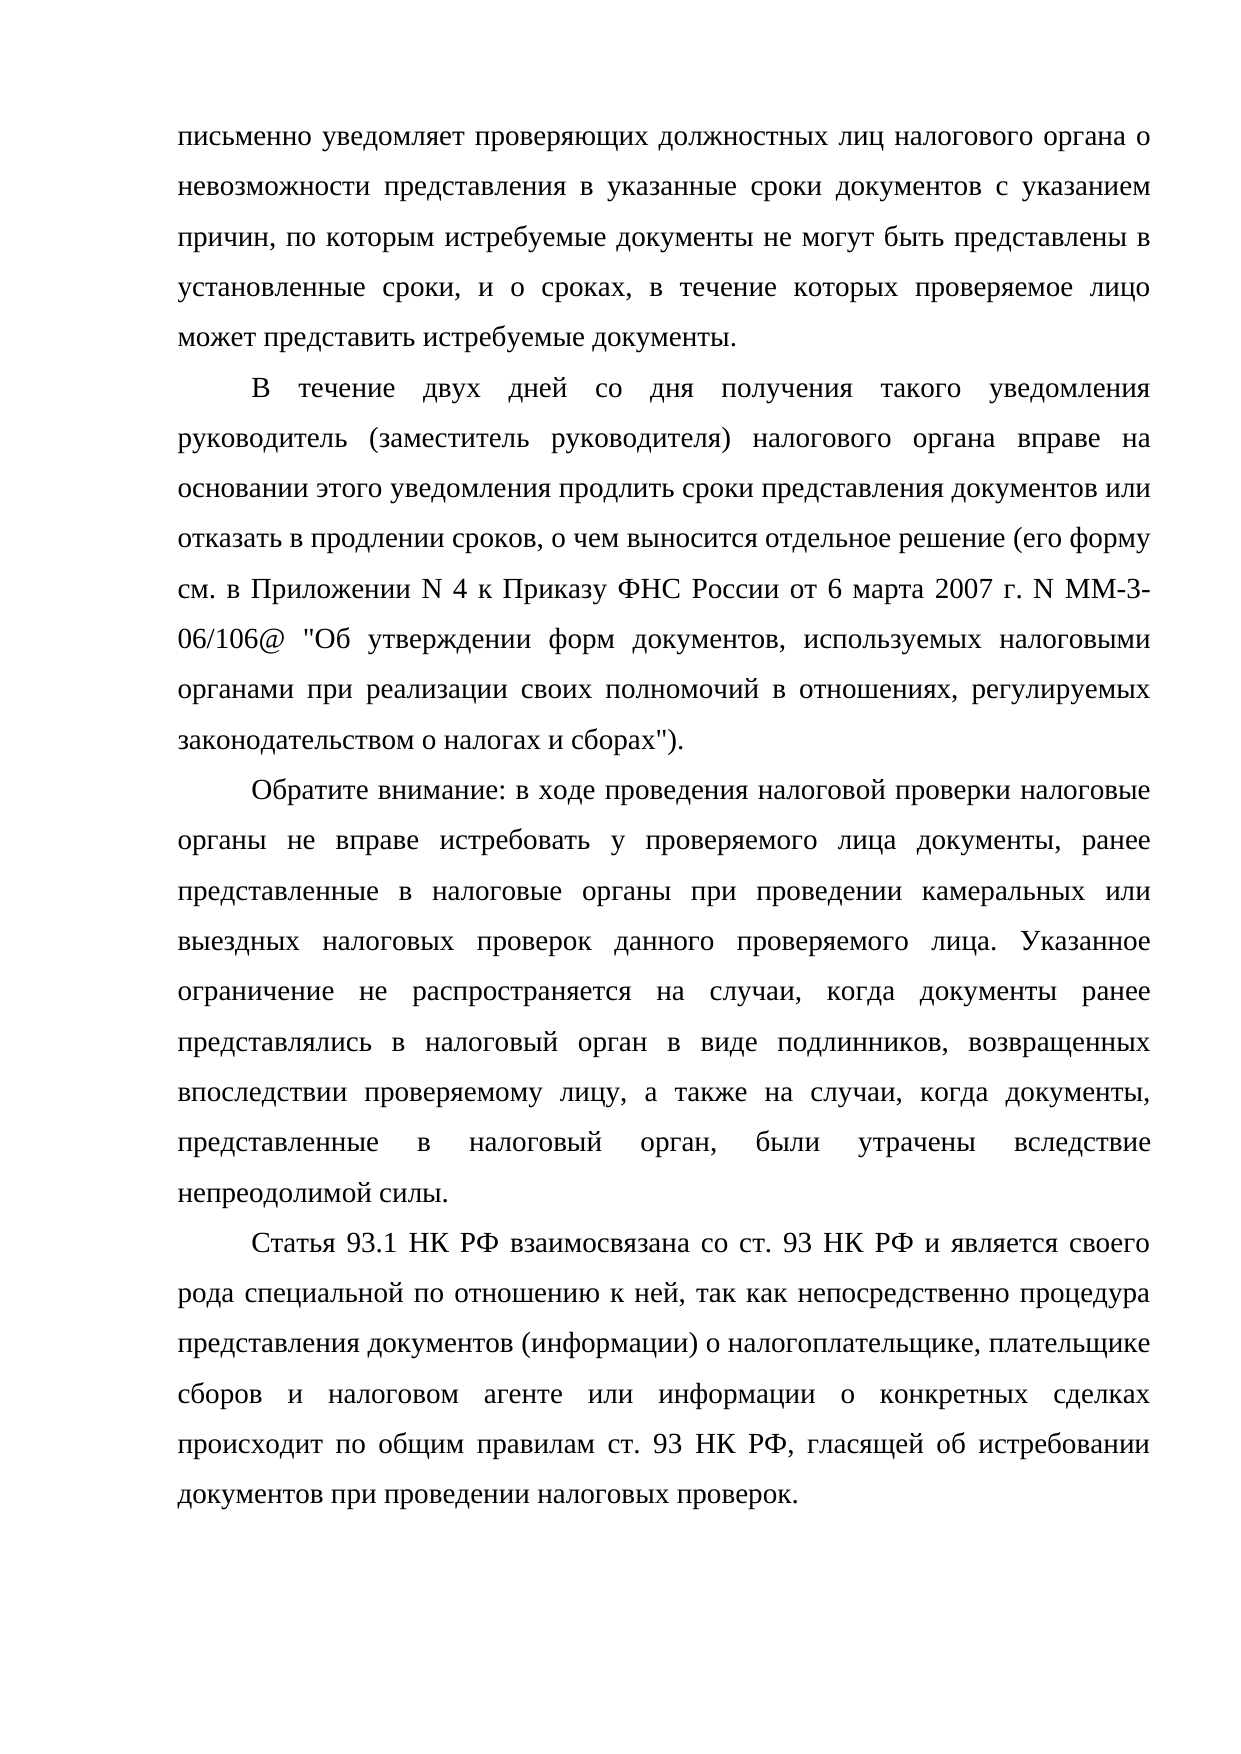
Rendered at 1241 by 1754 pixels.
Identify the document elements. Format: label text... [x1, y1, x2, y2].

text В течение двух дней со дня получения такого уведомления руководитель (заместитель руководителя) налогового органа вправе на основании этого уведомления продлить сроки представления документов или отказать в продлении сроков, о чем выносится отдельное решение (его форму см. в Приложении N 4 к Приказу ФНС России от 6 марта 2007 г. N ММ-3-06/106@ "Об утверждении форм документов, используемых налоговыми органами при реализации своих полномочий в отношениях, регулируемых законодательством о налогах и сборах"). [177, 370, 1152, 755]
text Обратите внимание: в ходе проведения налоговой проверки налоговые органы не вправе истребовать у проверяемого лица документы, ранее представленные в налоговые органы при проведении камеральных или выездных налоговых проверок данного проверяемого лица. Указанное ограничение не распространяется на случаи, когда документы ранее представлялись в налоговый орган в виде подлинников, возвращенных впоследствии проверяемому лицу, а также на случаи, когда документы, представленные в налоговый орган, были утрачены вследствие непреодолимой силы. [177, 772, 1152, 1208]
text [177, 118, 1152, 353]
text Статья 93.1 НК РФ взаимосвязана со ст. 93 НК РФ и является своего рода специальной по отношению к ней, так как непосредственно процедура представления документов (информации) о налогоплательщике, плательщике сборов и налоговом агенте или информации о конкретных сделках происходит по общим правилам ст. 93 НК РФ, гласящей об истребовании документов при проведении налоговых проверок. [177, 1225, 1152, 1510]
